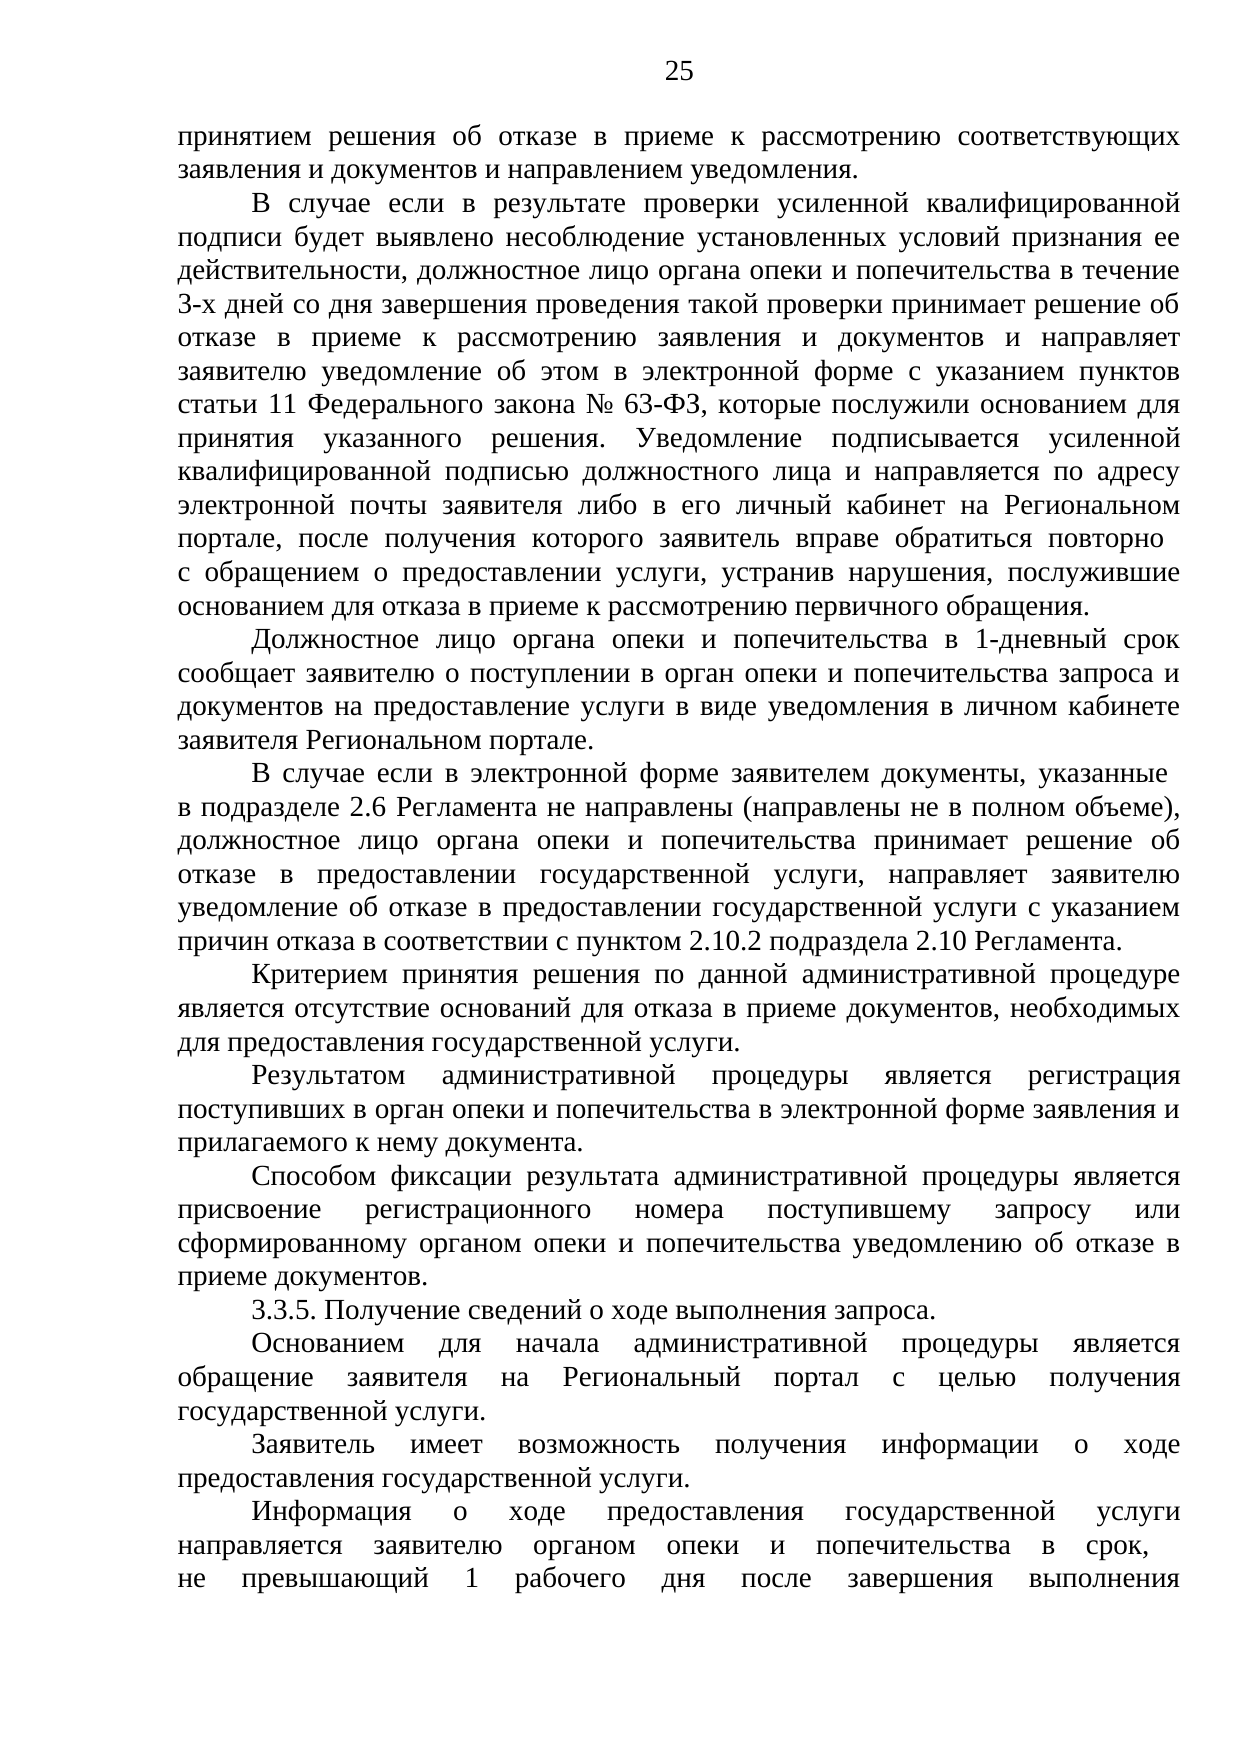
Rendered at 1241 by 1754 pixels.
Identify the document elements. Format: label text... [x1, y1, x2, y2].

text В случае если в результате проверки усиленной квалифицированной подписи будет выявлено несоблюдение установленных условий признания ее действительности, должностное лицо органа опеки и попечительства в течение 3-х дней со дня завершения проведения такой проверки принимает решение об отказе в приеме к рассмотрению заявления и документов и направляет заявителю уведомление об этом в электронной форме с указанием пунктов статьи 11 Федерального закона № 63-ФЗ, которые послужили основанием для принятия указанного решения. Уведомление подписывается усиленной квалифицированной подписью должностного лица и направляется по адресу электронной почты заявителя либо в его личный кабинет на Региональном портале, после получения которого заявитель вправе обратиться повторно с обращением о предоставлении услуги, устранив нарушения, послужившие основанием для отказа в приеме к рассмотрению первичного обращения. [177, 185, 1181, 621]
text Способом фиксации результата административной процедуры является присвоение регистрационного номера поступившему запросу или сформированному органом опеки и попечительства уведомлению об отказе в приеме документов. [177, 1158, 1181, 1292]
text Основанием для начала административной процедуры является обращение заявителя на Региональный портал с целью получения государственной услуги. [177, 1326, 1181, 1426]
text Критерием принятия решения по данной административной процедуре является отсутствие оснований для отказа в приеме документов, необходимых для предоставления государственной услуги. [177, 957, 1181, 1057]
text В случае если в электронной форме заявителем документы, указанные в подразделе 2.6 Регламента не направлены (направлены не в полном объеме), должностное лицо органа опеки и попечительства принимает решение об отказе в предоставлении государственной услуги, направляет заявителю уведомление об отказе в предоставлении государственной услуги с указанием причин отказа в соответствии с пунктом 2.10.2 подраздела 2.10 Регламента. [177, 755, 1181, 957]
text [177, 118, 1181, 185]
text 3.3.5. Получение сведений о ходе выполнения запроса. [177, 1292, 1181, 1326]
text Должностное лицо органа опеки и попечительства в 1-дневный срок сообщает заявителю о поступлении в орган опеки и попечительства запроса и документов на предоставление услуги в виде уведомления в личном кабинете заявителя Региональном портале. [177, 621, 1181, 755]
text Заявитель имеет возможность получения информации о ходе предоставления государственной услуги. [177, 1426, 1181, 1493]
text Результатом административной процедуры является регистрация поступивших в орган опеки и попечительства в электронной форме заявления и прилагаемого к нему документа. [177, 1057, 1181, 1158]
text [177, 1493, 1181, 1594]
